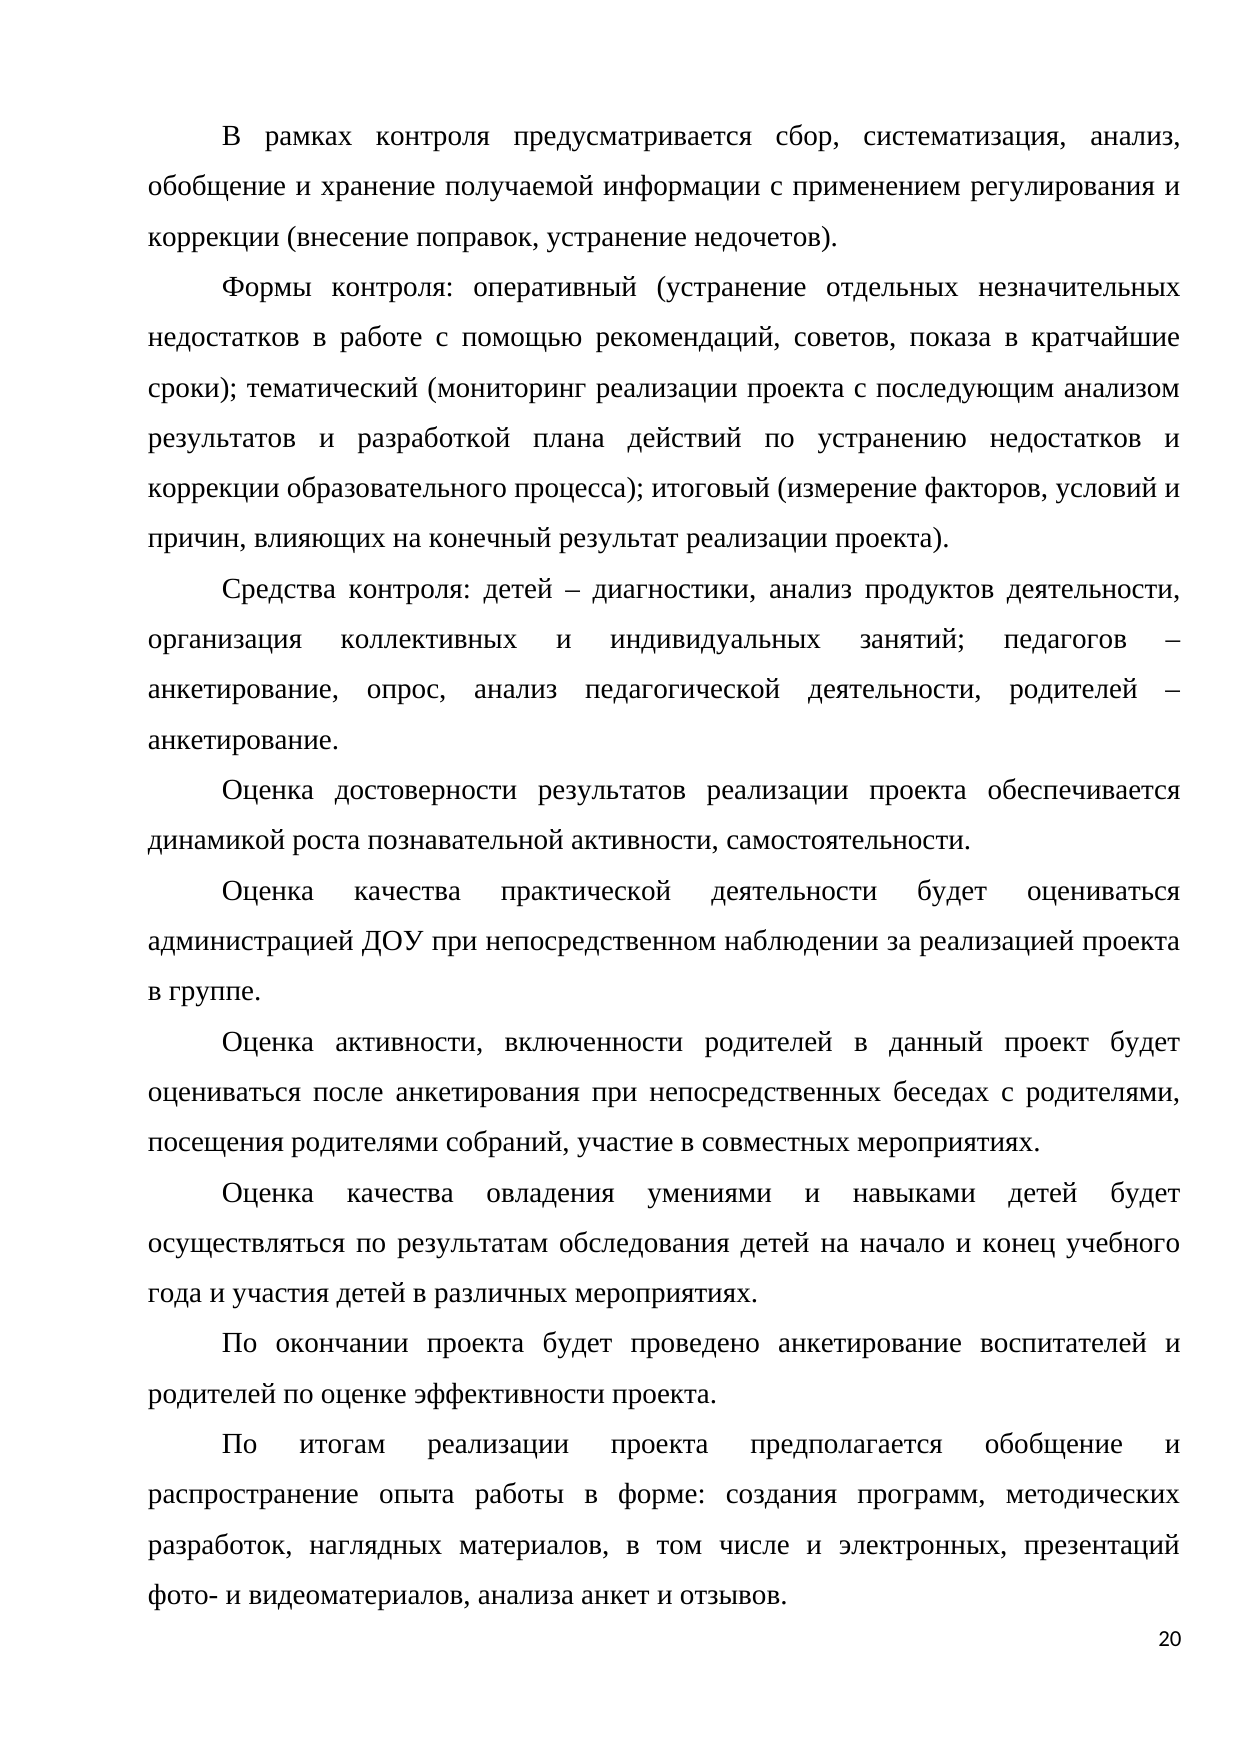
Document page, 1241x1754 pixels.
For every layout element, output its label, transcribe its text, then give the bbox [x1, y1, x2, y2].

text Средства контроля: детей – диагностики, анализ продуктов деятельности, организация коллективных и индивидуальных занятий; педагогов – анкетирование, опрос, анализ педагогической деятельности, родителей – анкетирование. [148, 571, 1181, 755]
text В рамках контроля предусматривается сбор, систематизация, анализ, обобщение и хранение получаемой информации с применением регулирования и коррекции (внесение поправок, устранение недочетов). [148, 118, 1181, 252]
text Оценка качества практической деятельности будет оцениваться администрацией ДОУ при непосредственном наблюдении за реализацией проекта в группе. [148, 873, 1181, 1007]
text Оценка активности, включенности родителей в данный проект будет оцениваться после анкетирования при непосредственных беседах с родителями, посещения родителями собраний, участие в совместных мероприятиях. [148, 1024, 1181, 1158]
text Оценка качества овладения умениями и навыками детей будет осуществляться по результатам обследования детей на начало и конец учебного года и участия детей в различных мероприятиях. [148, 1175, 1181, 1309]
text Формы контроля: оперативный (устранение отдельных незначительных недостатков в работе с помощью рекомендаций, советов, показа в кратчайшие сроки); тематический (мониторинг реализации проекта с последующим анализом результатов и разработкой плана действий по устранению недостатков и коррекции образовательного процесса); итоговый (измерение факторов, условий и причин, влияющих на конечный результат реализации проекта). [148, 269, 1181, 554]
text По итогам реализации проекта предполагается обобщение и распространение опыта работы в форме: создания программ, методических разработок, наглядных материалов, в том числе и электронных, презентаций фото- и видеоматериалов, анализа анкет и отзывов. [148, 1426, 1181, 1611]
text Оценка достоверности результатов реализации проекта обеспечивается динамикой роста познавательной активности, самостоятельности. [148, 772, 1181, 856]
text По окончании проекта будет проведено анкетирование воспитателей и родителей по оценке эффективности проекта. [148, 1326, 1181, 1409]
